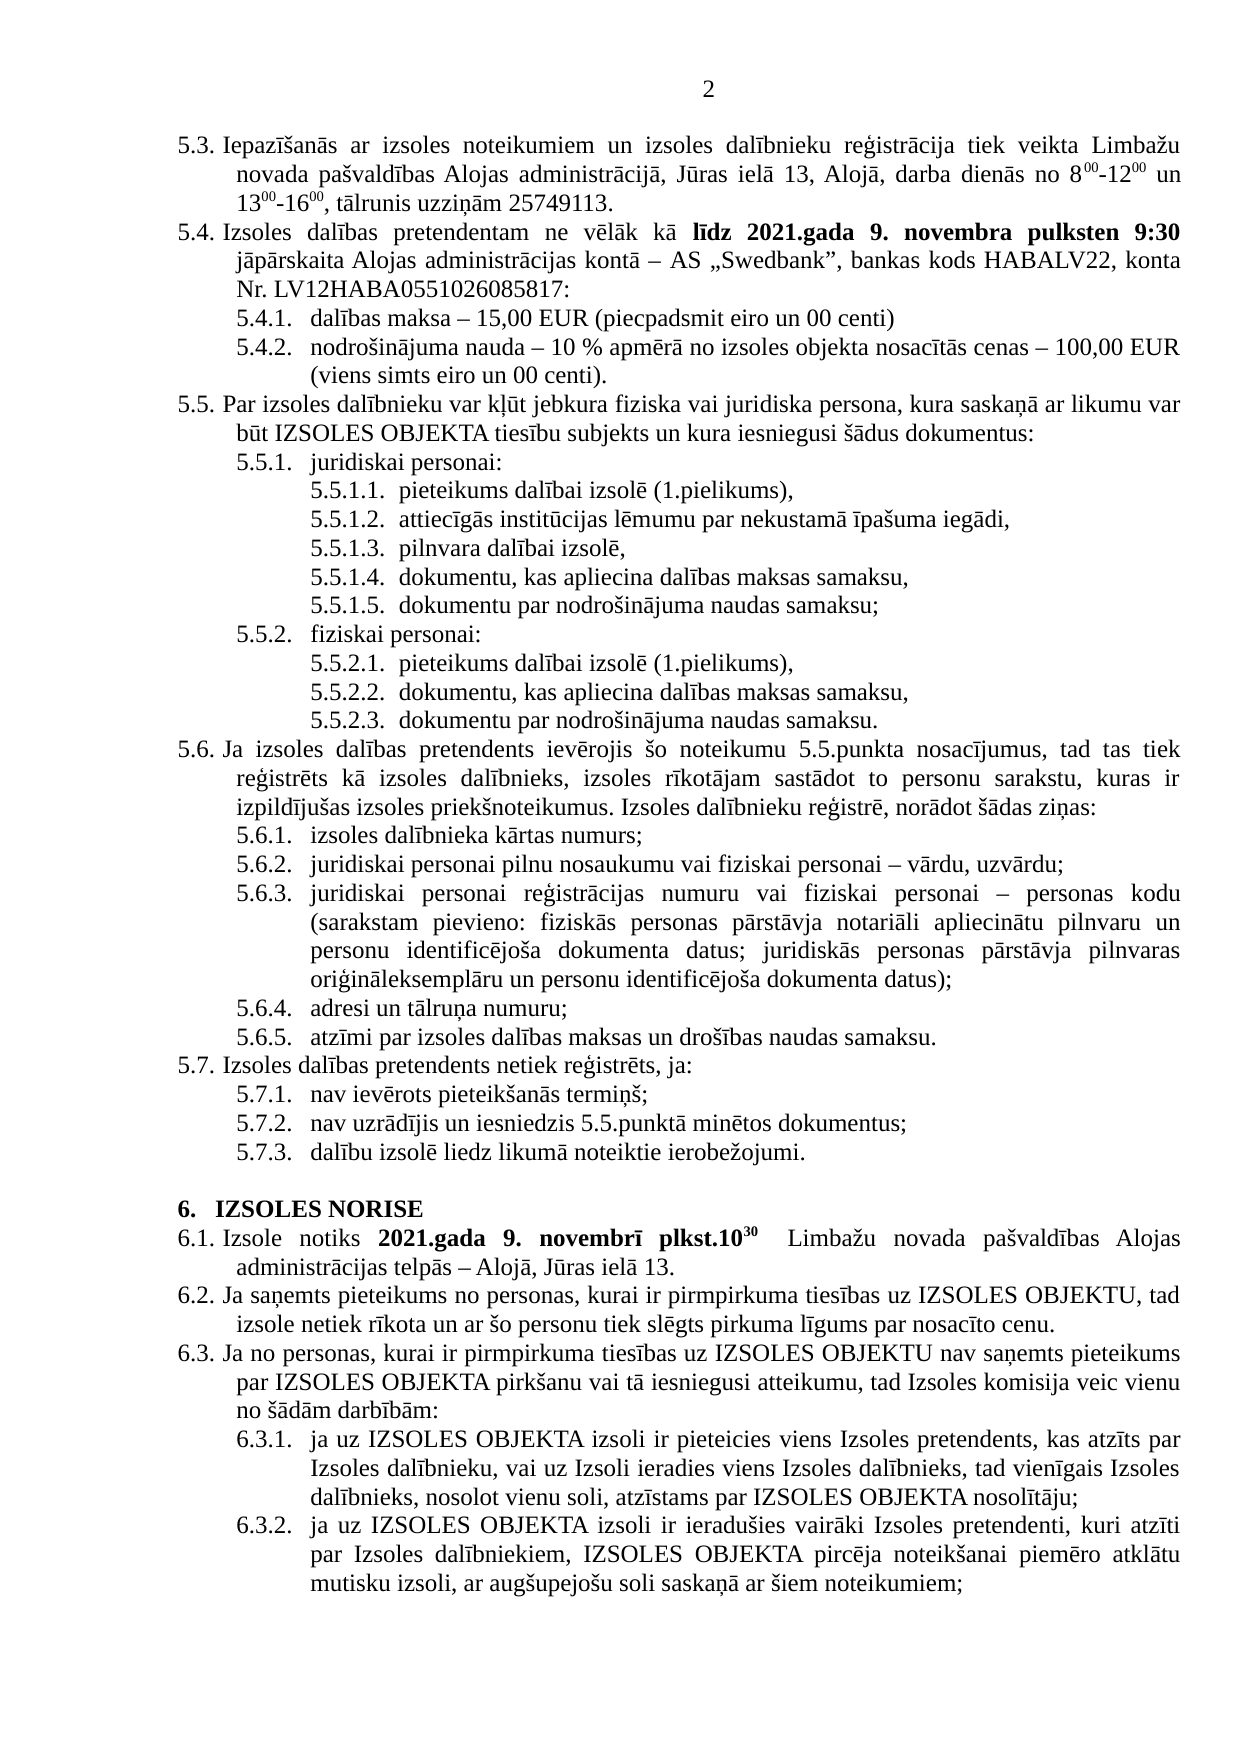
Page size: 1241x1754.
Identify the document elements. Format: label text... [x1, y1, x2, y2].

list dalības maksa – 15,00 EUR (piecpadsmit eiro un 00 centi) [236, 303, 1181, 332]
list attiecīgās institūcijas lēmumu par nekustamā īpašuma iegādi, [310, 504, 1181, 533]
list Izsole notiks 2021.gada 9. novembrī plkst.1030 Limbažu novada pašvaldības Alojas administrācijas telpās – Alojā, Jūras ielā 13. [177, 1223, 1181, 1281]
list juridiskai personai: [236, 447, 1181, 476]
list Ja izsoles dalības pretendents ievērojis šo noteikumu 5.5.punkta nosacījumus, tad tas tiek reģistrēts kā izsoles dalībnieks, izsoles rīkotājam sastādot to personu sarakstu, kuras ir izpildījušas izsoles priekšnoteikumus. Izsoles dalībnieku reģistrē, norādot šādas ziņas: [177, 734, 1181, 821]
list pieteikums dalībai izsolē (1.pielikums), [310, 648, 1181, 677]
list nav ievērots pieteikšanās termiņš; [236, 1079, 1181, 1108]
list fiziskai personai: [236, 619, 1181, 648]
list Iepazīšanās ar izsoles noteikumiem un izsoles dalībnieku reģistrācija tiek veikta Limbažu novada pašvaldības Alojas administrācijā, Jūras ielā 13, Alojā, darba dienās no 800-1200 un 1300-1600, tālrunis uzziņām 25749113. [177, 131, 1181, 217]
list ja uz IZSOLES OBJEKTA izsoli ir ieradušies vairāki Izsoles pretendenti, kuri atzīti par Izsoles dalībniekiem, IZSOLES OBJEKTA pircēja noteikšanai piemēro atklātu mutisku izsoli, ar augšupejošu soli saskaņā ar šiem noteikumiem; [236, 1511, 1181, 1597]
list ja uz IZSOLES OBJEKTA izsoli ir pieteicies viens Izsoles pretendents, kas atzīts par Izsoles dalībnieku, vai uz Izsoli ieradies viens Izsoles dalībnieks, tad vienīgais Izsoles dalībnieks, nosolot vienu soli, atzīstams par IZSOLES OBJEKTA nosolītāju; [236, 1424, 1181, 1511]
list dokumentu par nodrošinājuma naudas samaksu. [310, 706, 1181, 734]
list IZSOLES NORISE [177, 1194, 1181, 1223]
list juridiskai personai reģistrācijas numuru vai fiziskai personai – personas kodu (sarakstam pievieno: fiziskās personas pārstāvja notariāli apliecinātu pilnvaru un personu identificējoša dokumenta datus; juridiskās personas pārstāvja pilnvaras oriģināleksemplāru un personu identificējoša dokumenta datus); [236, 878, 1181, 993]
list pieteikums dalībai izsolē (1.pielikums), [310, 476, 1181, 504]
list dokumentu, kas apliecina dalības maksas samaksu, [310, 677, 1181, 706]
list atzīmi par izsoles dalības maksas un drošības naudas samaksu. [236, 1022, 1181, 1051]
list adresi un tālruņa numuru; [236, 993, 1181, 1022]
list izsoles dalībnieka kārtas numurs; [236, 821, 1181, 849]
list Izsoles dalības pretendents netiek reģistrēts, ja: [177, 1051, 1181, 1079]
list nav uzrādījis un iesniedzis 5.5.punktā minētos dokumentus; [236, 1108, 1181, 1137]
list pilnvara dalībai izsolē, [310, 533, 1181, 562]
list Ja saņemts pieteikums no personas, kurai ir pirmpirkuma tiesības uz IZSOLES OBJEKTU, tad izsole netiek rīkota un ar šo personu tiek slēgts pirkuma līgums par nosacīto cenu. [177, 1281, 1181, 1338]
list Izsoles dalības pretendentam ne vēlāk kā līdz 2021.gada 9. novembra pulksten 9:30 jāpārskaita Alojas administrācijas kontā – AS „Swedbank”, bankas kods HABALV22, konta Nr. LV12HABA0551026085817: [177, 217, 1181, 303]
list nodrošinājuma nauda – 10 % apmērā no izsoles objekta nosacītās cenas – 100,00 EUR (viens simts eiro un 00 centi). [236, 332, 1181, 389]
list dalību izsolē liedz likumā noteiktie ierobežojumi. [236, 1137, 1181, 1166]
list dokumentu par nodrošinājuma naudas samaksu; [310, 591, 1181, 619]
list Par izsoles dalībnieku var kļūt jebkura fiziska vai juridiska persona, kura saskaņā ar likumu var būt IZSOLES OBJEKTA tiesību subjekts un kura iesniegusi šādus dokumentus: [177, 389, 1181, 447]
list juridiskai personai pilnu nosaukumu vai fiziskai personai – vārdu, uzvārdu; [236, 849, 1181, 878]
list dokumentu, kas apliecina dalības maksas samaksu, [310, 562, 1181, 591]
list Ja no personas, kurai ir pirmpirkuma tiesības uz IZSOLES OBJEKTU nav saņemts pieteikums par IZSOLES OBJEKTA pirkšanu vai tā iesniegusi atteikumu, tad Izsoles komisija veic vienu no šādām darbībām: [177, 1338, 1181, 1424]
